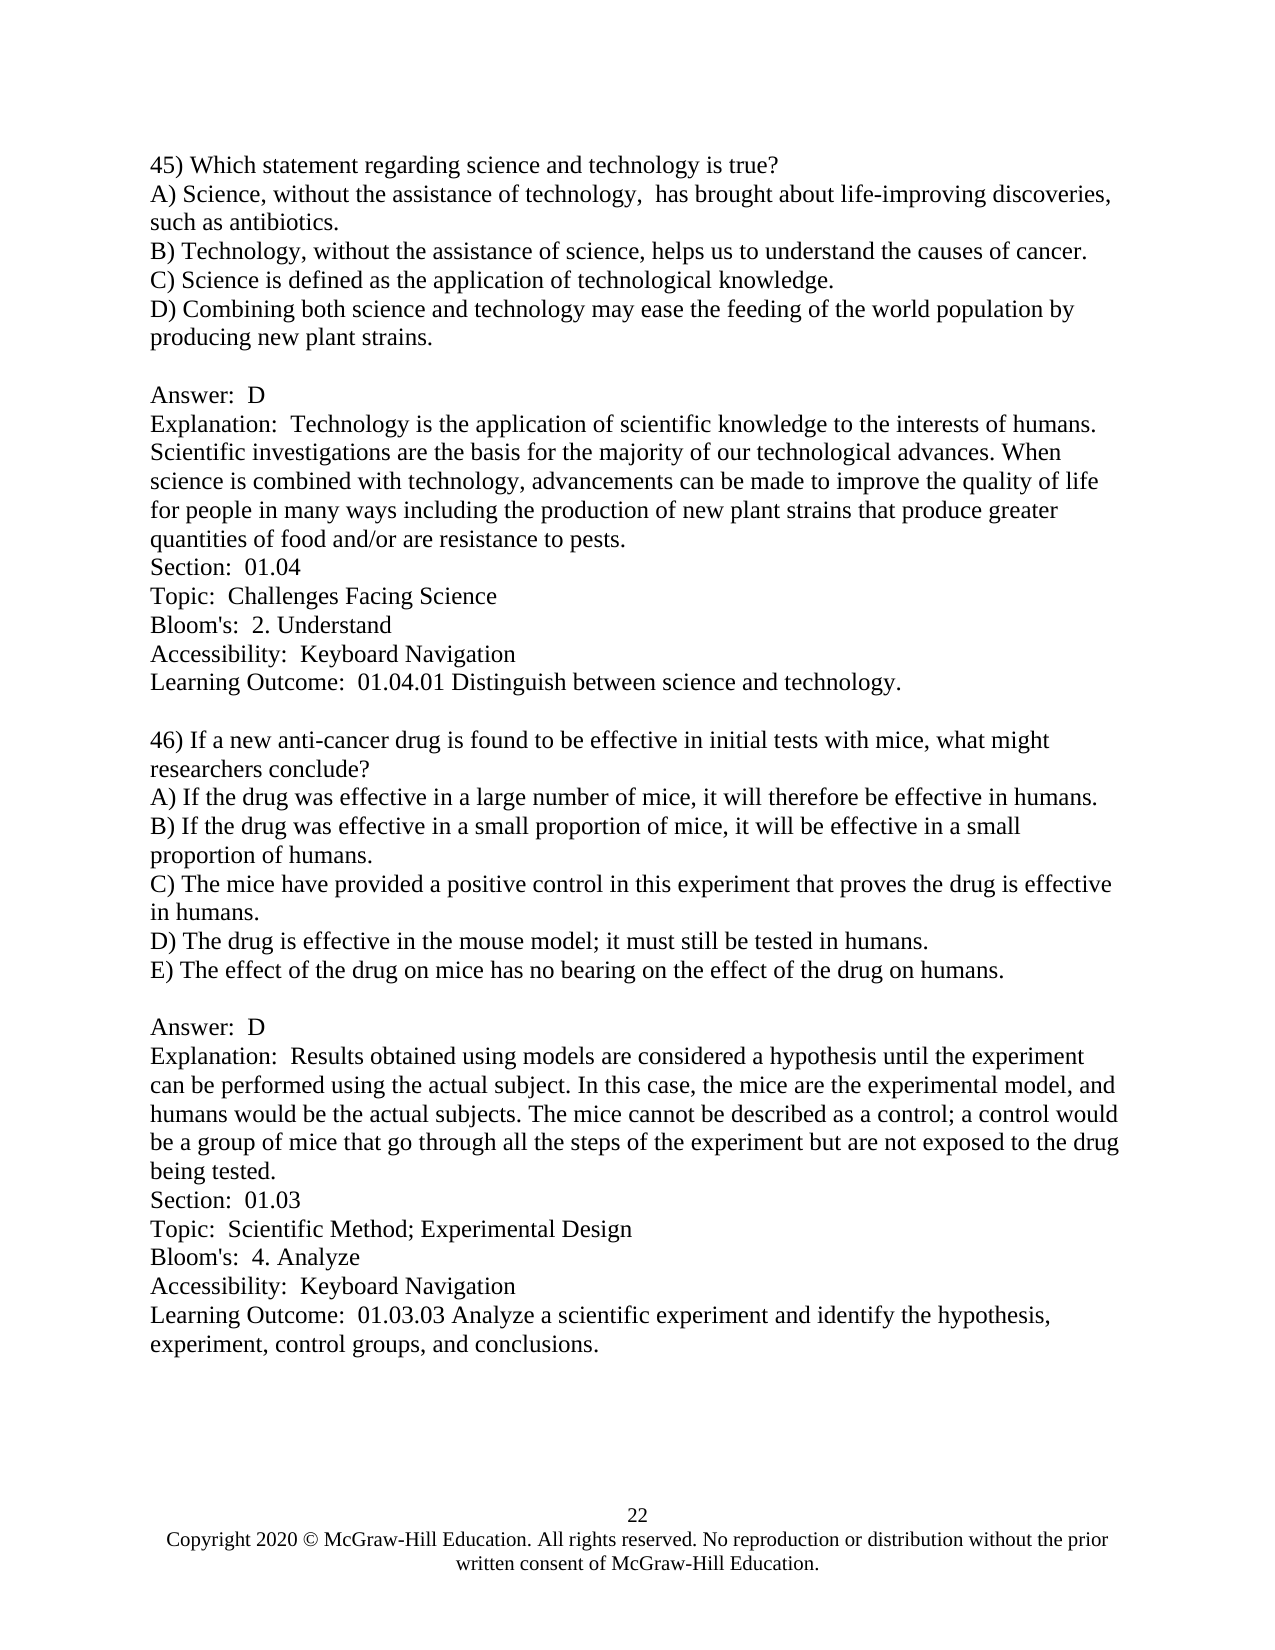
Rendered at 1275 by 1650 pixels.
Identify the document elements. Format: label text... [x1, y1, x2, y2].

text Topic: Scientific Method; Experimental Design [150, 1214, 1125, 1242]
text E) The effect of the drug on mice has no bearing on the effect of the drug on humans. [150, 955, 1125, 984]
text Accessibility: Keyboard Navigation [150, 1271, 1125, 1300]
text B) If the drug was effective in a small proportion of mice, it will be effective in a small proportion of humans. [150, 811, 1125, 869]
text D) The drug is effective in the mouse model; it must still be tested in humans. [150, 926, 1125, 955]
text Explanation: Results obtained using models are considered a hypothesis until the experiment can be performed using the actual subject. In this case, the mice are the experimental model, and humans would be the actual subjects. The mice cannot be described as a control; a control would be a group of mice that go through all the steps of the experiment but are not exposed to the drug being tested. [150, 1041, 1125, 1185]
text C) Science is defined as the application of technological knowledge. [150, 265, 1125, 294]
text Bloom's: 2. Understand [150, 610, 1125, 639]
text Accessibility: Keyboard Navigation [150, 639, 1125, 667]
text Section: 01.04 [150, 552, 1125, 581]
text Section: 01.03 [150, 1185, 1125, 1214]
text A) If the drug was effective in a large number of mice, it will therefore be effective in humans. [150, 782, 1125, 811]
text B) Technology, without the assistance of science, helps us to understand the causes of cancer. [150, 236, 1125, 265]
text 45) Which statement regarding science and technology is true? [150, 150, 1125, 179]
text C) The mice have provided a positive control in this experiment that proves the drug is effective in humans. [150, 869, 1125, 926]
text A) Science, without the assistance of technology, has brought about life-improving discoveries, such as antibiotics. [150, 179, 1125, 236]
text Topic: Challenges Facing Science [150, 581, 1125, 610]
text 46) If a new anti-cancer drug is found to be effective in initial tests with mice, what might researchers conclude? [150, 725, 1125, 782]
text Explanation: Technology is the application of scientific knowledge to the interests of humans. Scientific investigations are the basis for the majority of our technological advances. When science is combined with technology, advancements can be made to improve the quality of life for people in many ways including the production of new plant strains that produce greater quantities of food and/or are resistance to pests. [150, 409, 1125, 552]
text Learning Outcome: 01.04.01 Distinguish between science and technology. [150, 667, 1125, 696]
text Answer: D [150, 380, 1125, 409]
text Answer: D [150, 1012, 1125, 1041]
text D) Combining both science and technology may ease the feeding of the world population by producing new plant strains. [150, 294, 1125, 351]
text Bloom's: 4. Analyze [150, 1242, 1125, 1271]
text Learning Outcome: 01.03.03 Analyze a scientific experiment and identify the hypothesis, experiment, control groups, and conclusions. [150, 1300, 1125, 1357]
